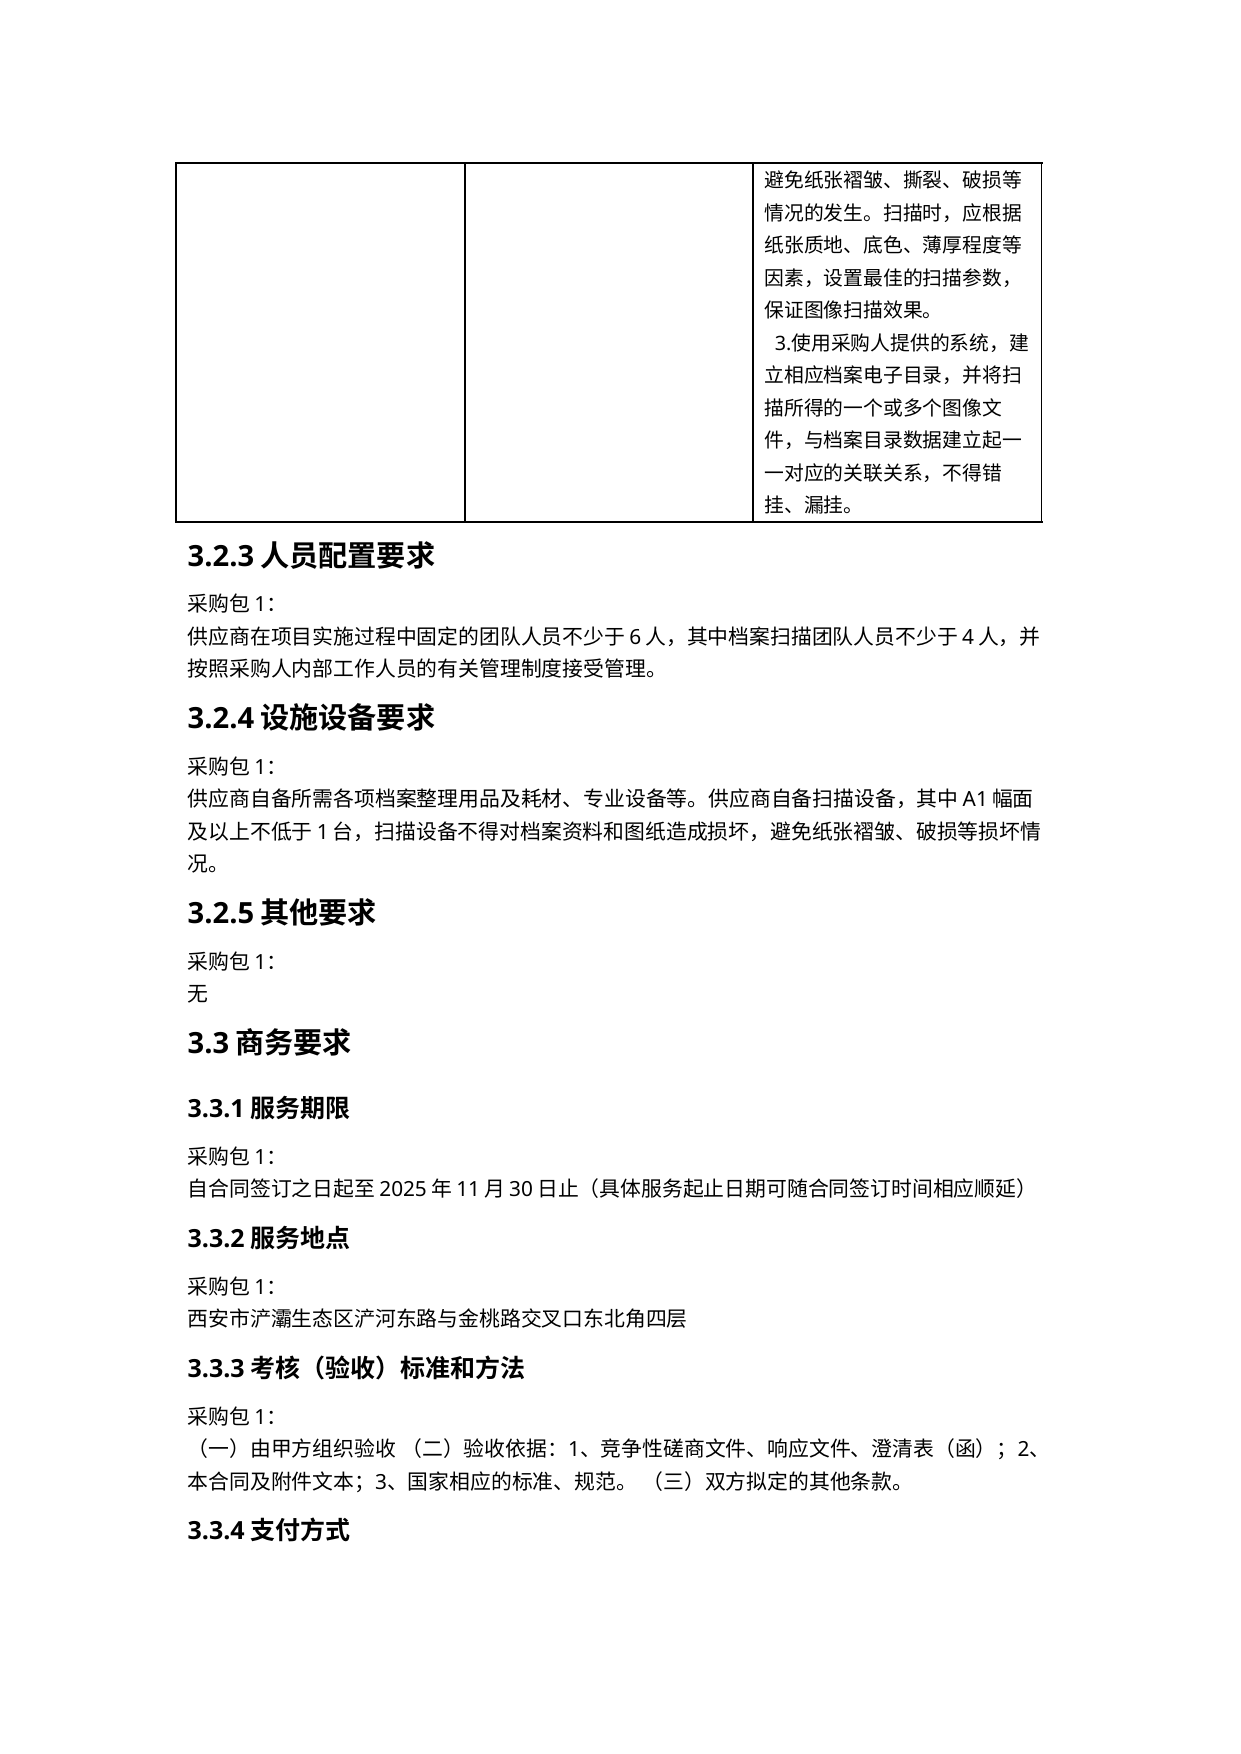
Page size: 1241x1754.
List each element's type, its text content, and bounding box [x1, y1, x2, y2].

text 采购包1： [187, 945, 1053, 978]
text 3.3.2服务地点 [187, 1205, 1053, 1270]
text 供应商在项目实施过程中固定的团队人员不少于6人，其中档案扫描团队人员不少于4人，并按照采购人内部工作人员的有关管理制度接受管理。 [187, 620, 1053, 685]
text 3.3.1服务期限 [187, 1075, 1053, 1140]
text 采购包1： [187, 588, 1053, 620]
text 3.2.3人员配置要求 [187, 523, 1053, 588]
text 自合同签订之日起至2025年11月30日止（具体服务起止日期可随合同签订时间相应顺延） [187, 1173, 1053, 1205]
table_cell ★ [466, 164, 752, 521]
text 3.3.3考核（验收）标准和方法 [187, 1335, 1053, 1400]
text 采购包1： [187, 1140, 1053, 1173]
text 供应商自备所需各项档案整理用品及耗材、专业设备等。供应商自备扫描设备，其中A1幅面及以上不低于1台，扫描设备不得对档案资料和图纸造成损坏，避免纸张褶皱、破损等损坏情况。 [187, 783, 1053, 880]
text 3.2.5其他要求 [187, 880, 1053, 945]
text （一）由甲方组织验收 （二）验收依据：1、竞争性磋商文件、响应文件、澄清表（函）；2、本合同及附件文本；3、国家相应的标准、规范。 （三）双方拟定的其他条款。 [187, 1433, 1053, 1498]
text 3.2.4设施设备要求 [187, 685, 1053, 750]
text 无 [187, 978, 1053, 1010]
table_cell 2 [177, 164, 464, 521]
text 采购包1： [187, 750, 1053, 783]
text 西安市浐灞生态区浐河东路与金桃路交叉口东北角四层 [187, 1303, 1053, 1335]
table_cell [754, 164, 1041, 521]
text 3.3.4支付方式 [187, 1498, 1053, 1563]
text 采购包1： [187, 1400, 1053, 1433]
text 采购包1： [187, 1270, 1053, 1303]
text 3.3商务要求 [187, 1010, 1053, 1075]
